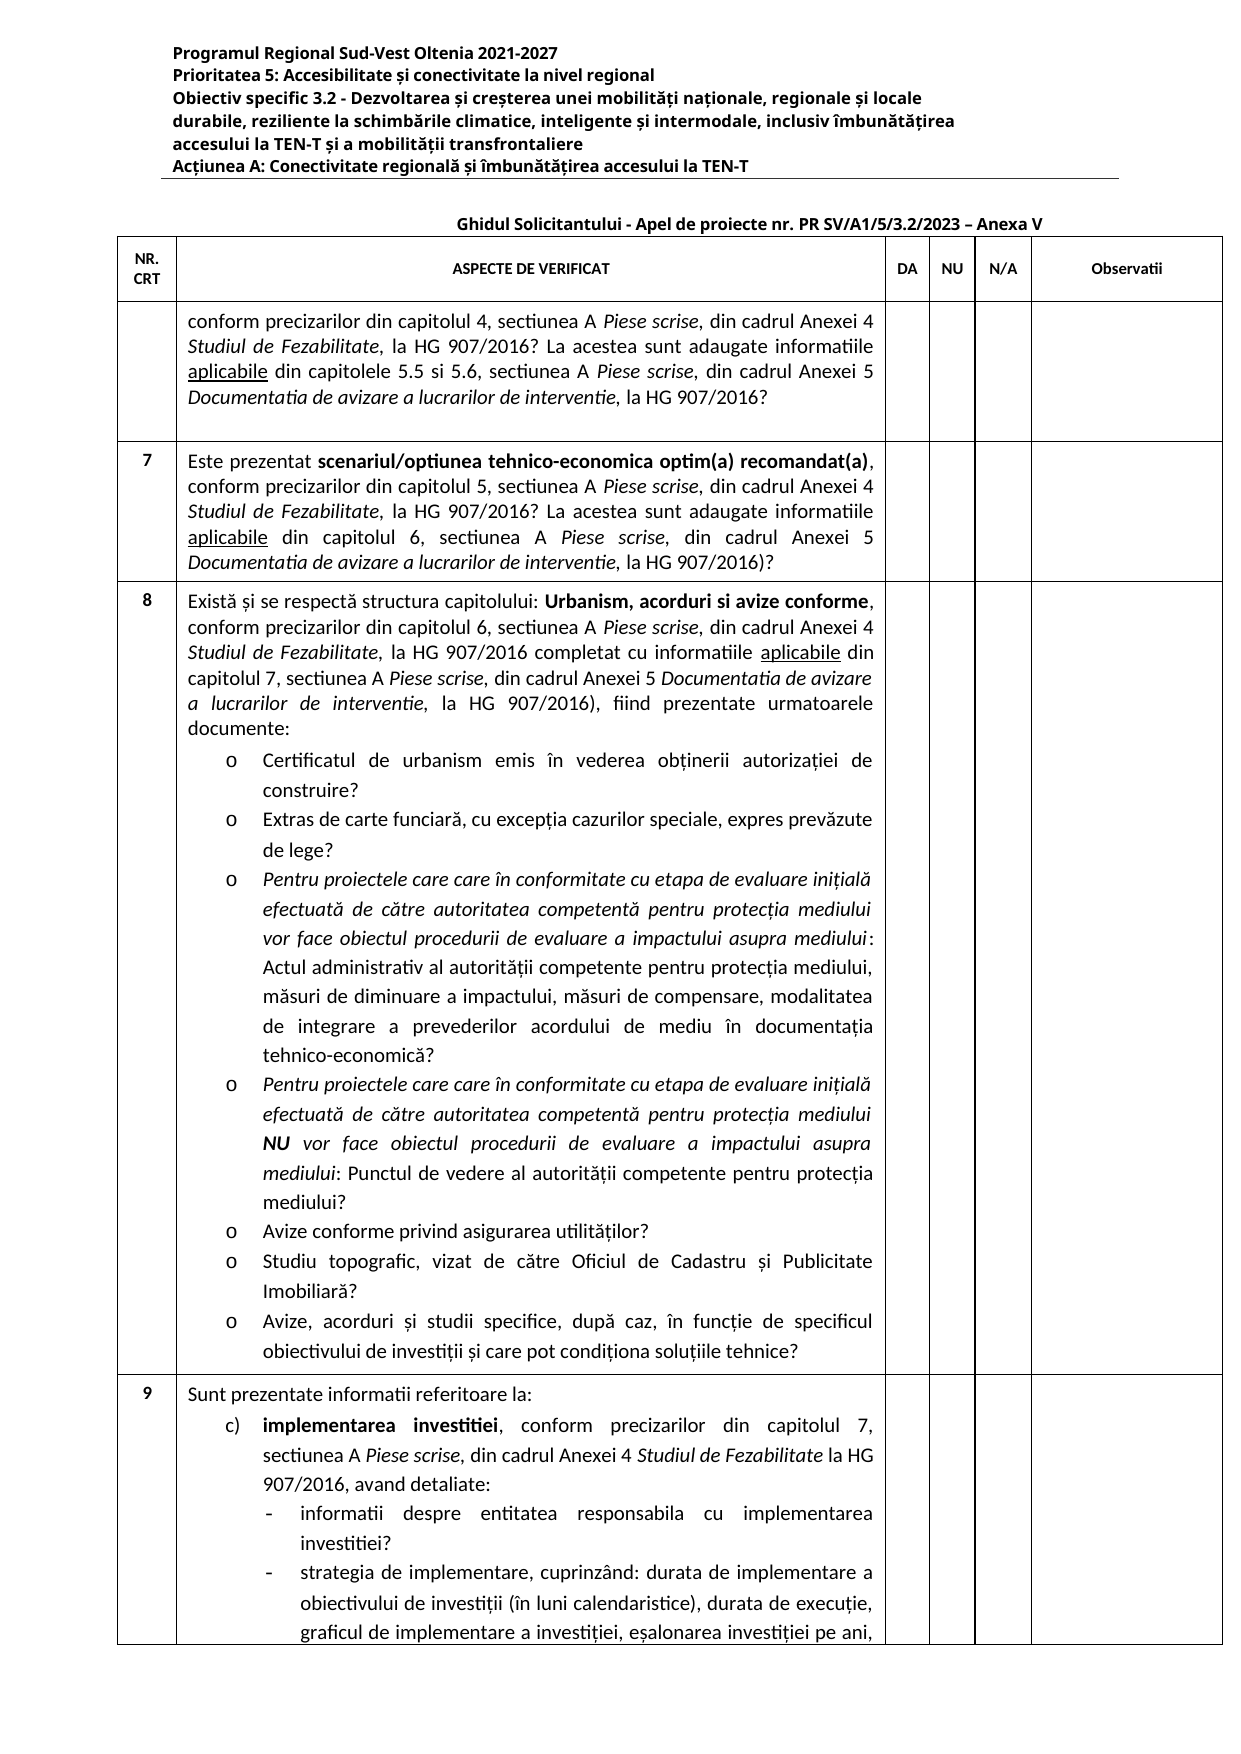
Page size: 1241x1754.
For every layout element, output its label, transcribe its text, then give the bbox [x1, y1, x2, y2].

table_cell [976, 302, 1031, 441]
table_header NR. CRT [118, 237, 176, 301]
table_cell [177, 302, 885, 441]
table_cell [976, 442, 1031, 581]
table_cell Este prezentat scenariul/optiunea tehnico-economica optim(a) recomandat(a), conform precizarilor din capitolul 5, sectiunea A Piese scrise, din cadrul Anexei 4 Studiul de Fezabilitate, la HG 907/2016? La acestea sunt adaugate informatiile aplicabile din capitolul 6, sectiunea A Piese scrise, din cadrul Anexei 5 Documentatia de avizare a lucrarilor de interventie, la HG 907/2016)? [177, 442, 885, 581]
table_cell [930, 1375, 974, 1644]
table_header Observatii [1032, 237, 1222, 301]
table_cell 8 [118, 582, 176, 1374]
table_cell [886, 582, 929, 1374]
table_header DA [886, 237, 929, 301]
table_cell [177, 1375, 885, 1644]
table_cell [1032, 582, 1222, 1374]
table_cell [1032, 1375, 1222, 1644]
table_cell [930, 302, 974, 441]
table_cell [976, 1375, 1031, 1644]
table_cell 9 [118, 1375, 176, 1644]
table_cell [886, 442, 929, 581]
table_cell [886, 302, 929, 441]
table_cell [1032, 442, 1222, 581]
table_cell [886, 1375, 929, 1644]
table_cell [976, 582, 1031, 1374]
table_header NU [930, 237, 974, 301]
table_cell [930, 582, 974, 1374]
table_header N/A [976, 237, 1031, 301]
table_cell [930, 442, 974, 581]
table_header ASPECTE DE VERIFICAT [177, 237, 885, 301]
table_cell Există şi se respectă structura capitolului: Urbanism, acorduri si avize conforme, conform precizarilor din capitolul 6, sectiunea A Piese scrise, din cadrul Anexei 4 Studiul de Fezabilitate, la HG 907/2016 completat cu informatiile aplicabile din capitolul 7, sectiunea A Piese scrise, din cadrul Anexei 5 Documentatia de avizare a lucrarilor de interventie, la HG 907/2016), fiind prezentate urmatoarele documente: Certificatul de urbanism emis în vederea obţinerii autorizaţiei de construire? Extras de carte funciară, cu excepţia cazurilor speciale, expres prevăzute de lege? Pentru proiectele care care în conformitate cu etapa de evaluare iniţială efectuată de către autoritatea competentă pentru protecţia mediului vor face obiectul procedurii de evaluare a impactului asupra mediului: Actul administrativ al autorităţii competente pentru protecţia mediului, măsuri de diminuare a impactului, măsuri de compensare, modalitatea de integrare a prevederilor acordului de mediu în documentaţia tehnico-economică? Pentru proiectele care care în conformitate cu etapa de evaluare iniţială efectuată de către autoritatea competentă pentru protecţia mediului NU vor face obiectul procedurii de evaluare a impactului asupra mediului: Punctul de vedere al autorităţii competente pentru protecţia mediului? Avize conforme privind asigurarea utilităţilor? Studiu topografic, vizat de către Oficiul de Cadastru şi Publicitate Imobiliară? Avize, acorduri şi studii specifice, după caz, în funcţie de specificul obiectivului de investiţii şi care pot condiţiona soluţiile tehnice? [177, 582, 885, 1374]
table_cell 6 [118, 302, 176, 441]
table_cell 7 [118, 442, 176, 581]
table_cell [1032, 302, 1222, 441]
